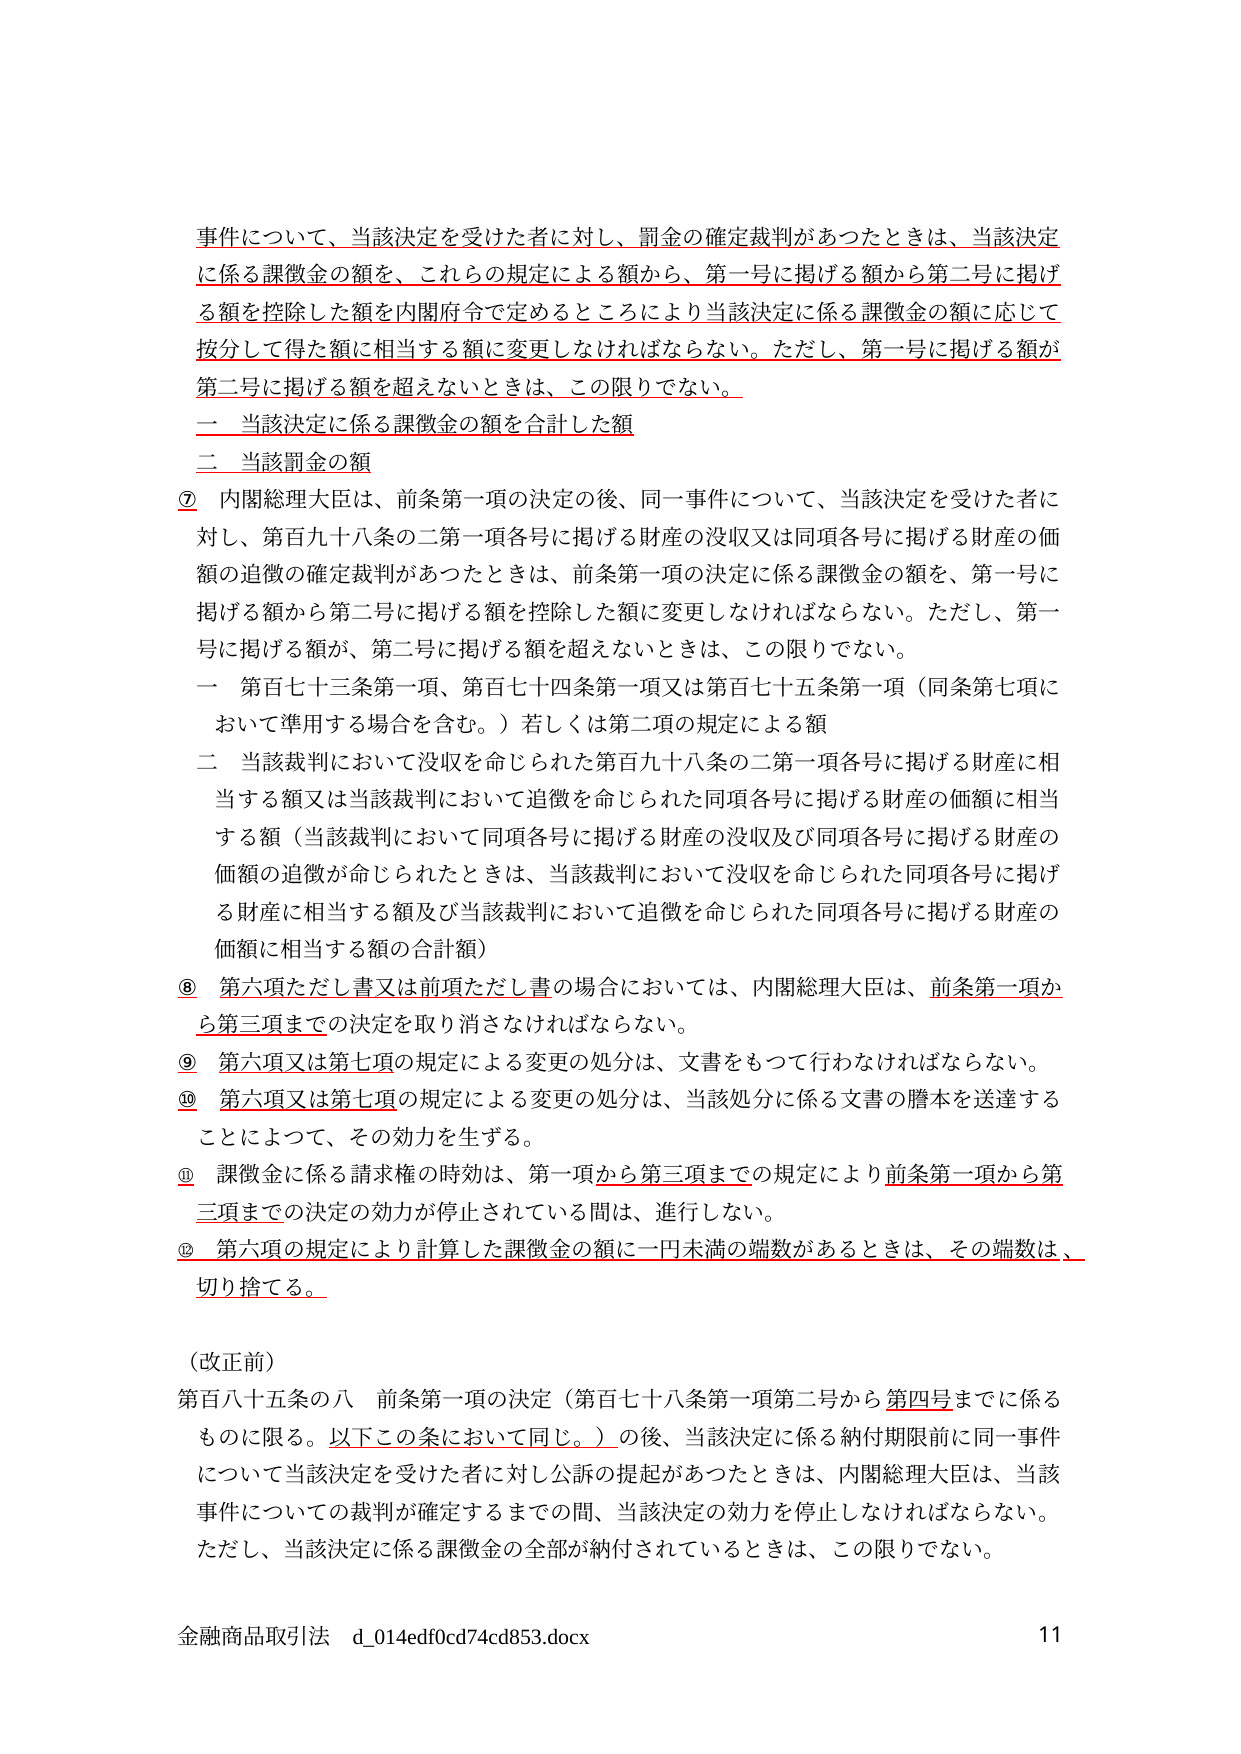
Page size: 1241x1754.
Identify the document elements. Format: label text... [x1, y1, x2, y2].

text ⑦ 内閣総理大臣は、前条第一項の決定の後、同一事件について、当該決定を受けた者に対し、第百九十八条の二第一項各号に掲げる財産の没収又は同項各号に掲げる財産の価額の追徴の確定裁判があつたときは、前条第一項の決定に係る課徴金の額を、第一号に掲げる額から第二号に掲げる額を控除した額に変更しなければならない。ただし、第一号に掲げる額が、第二号に掲げる額を超えないときは、この限りでない。 [177, 479, 1063, 667]
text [177, 217, 1063, 404]
text ⑧ 第六項ただし書又は前項ただし書の場合においては、内閣総理大臣は、前条第一項から第三項までの決定を取り消さなければならない。 [177, 967, 1063, 1042]
text 一 第百七十三条第一項、第百七十四条第一項又は第百七十五条第一項（同条第七項において準用する場合を含む。）若しくは第二項の規定による額 [196, 667, 1063, 742]
text ⑩ 第六項又は第七項の規定による変更の処分は、当該処分に係る文書の謄本を送達することによつて、その効力を生ずる。 [177, 1079, 1063, 1154]
text ⑫ 第六項の規定により計算した課徴金の額に一円未満の端数があるときは、その端数は、切り捨てる。 [177, 1229, 1063, 1304]
text ⑪ 課徴金に係る請求権の時効は、第一項から第三項までの規定により前条第一項から第三項までの決定の効力が停止されている間は、進行しない。 [177, 1154, 1063, 1229]
text ⑨ 第六項又は第七項の規定による変更の処分は、文書をもつて行わなければならない。 [177, 1042, 1063, 1079]
text 第百八十五条の八 前条第一項の決定（第百七十八条第一項第二号から第四号までに係るものに限る。以下この条において同じ。）の後、当該決定に係る納付期限前に同一事件について当該決定を受けた者に対し公訴の提起があつたときは、内閣総理大臣は、当該事件についての裁判が確定するまでの間、当該決定の効力を停止しなければならない。ただし、当該決定に係る課徴金の全部が納付されているときは、この限りでない。 [177, 1379, 1063, 1567]
text （改正前） [177, 1342, 1063, 1379]
text 一 当該決定に係る課徴金の額を合計した額 [196, 404, 1063, 442]
text 二 当該裁判において没収を命じられた第百九十八条の二第一項各号に掲げる財産に相当する額又は当該裁判において追徴を命じられた同項各号に掲げる財産の価額に相当する額（当該裁判において同項各号に掲げる財産の没収及び同項各号に掲げる財産の価額の追徴が命じられたときは、当該裁判において没収を命じられた同項各号に掲げる財産に相当する額及び当該裁判において追徴を命じられた同項各号に掲げる財産の価額に相当する額の合計額） [196, 742, 1063, 967]
text 二 当該罰金の額 [196, 442, 1063, 479]
